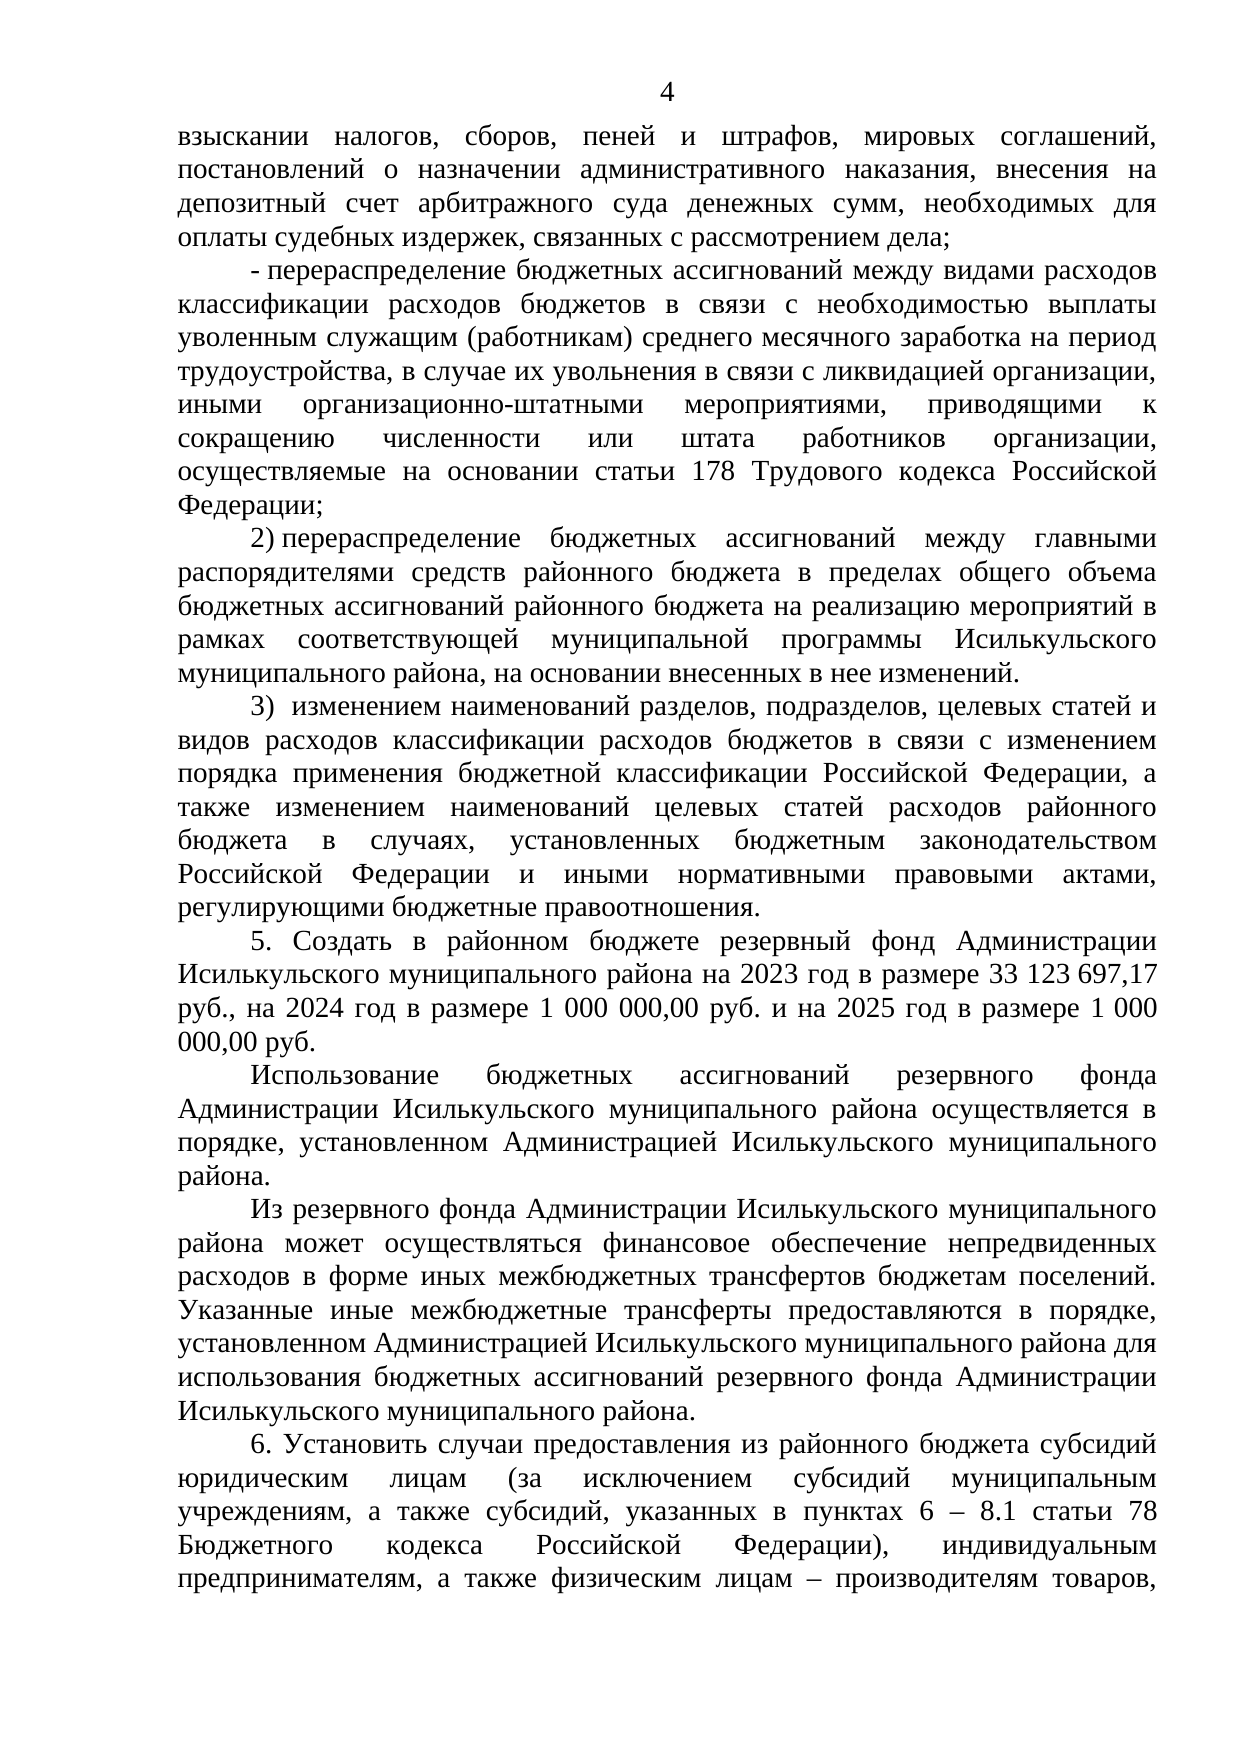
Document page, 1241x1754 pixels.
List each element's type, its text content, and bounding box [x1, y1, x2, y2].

text 2) перераспределение бюджетных ассигнований между главными распорядителями средств районного бюджета в пределах общего объема бюджетных ассигнований районного бюджета на реализацию мероприятий в рамках соответствующей муниципальной программы Исилькульского муниципального района, на основании внесенных в нее изменений. [177, 521, 1157, 688]
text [177, 118, 1157, 252]
text 5. Создать в районном бюджете резервный фонд Администрации Исилькульского муниципального района на 2023 год в размере 33 123 697,17 руб., на 2024 год в размере 1 000 000,00 руб. и на 2025 год в размере 1 000 000,00 руб. [177, 923, 1157, 1057]
text Из резервного фонда Администрации Исилькульского муниципального района может осуществляться финансовое обеспечение непредвиденных расходов в форме иных межбюджетных трансфертов бюджетам поселений. Указанные иные межбюджетные трансферты предоставляются в порядке, установленном Администрацией Исилькульского муниципального района для использования бюджетных ассигнований резервного фонда Администрации Исилькульского муниципального района. [177, 1191, 1157, 1426]
text 3) изменением наименований разделов, подразделов, целевых статей и видов расходов классификации расходов бюджетов в связи с изменением порядка применения бюджетной классификации Российской Федерации, а также изменением наименований целевых статей расходов районного бюджета в случаях, установленных бюджетным законодательством Российской Федерации и иными нормативными правовыми актами, регулирующими бюджетные правоотношения. [177, 688, 1157, 923]
text - перераспределение бюджетных ассигнований между видами расходов классификации расходов бюджетов в связи с необходимостью выплаты уволенным служащим (работникам) среднего месячного заработка на период трудоустройства, в случае их увольнения в связи с ликвидацией организации, иными организационно-штатными мероприятиями, приводящими к сокращению численности или штата работников организации, осуществляемые на основании статьи 178 Трудового кодекса Российской Федерации; [177, 252, 1157, 521]
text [177, 1426, 1157, 1594]
text Использование бюджетных ассигнований резервного фонда Администрации Исилькульского муниципального района осуществляется в порядке, установленном Администрацией Исилькульского муниципального района. [177, 1057, 1157, 1191]
